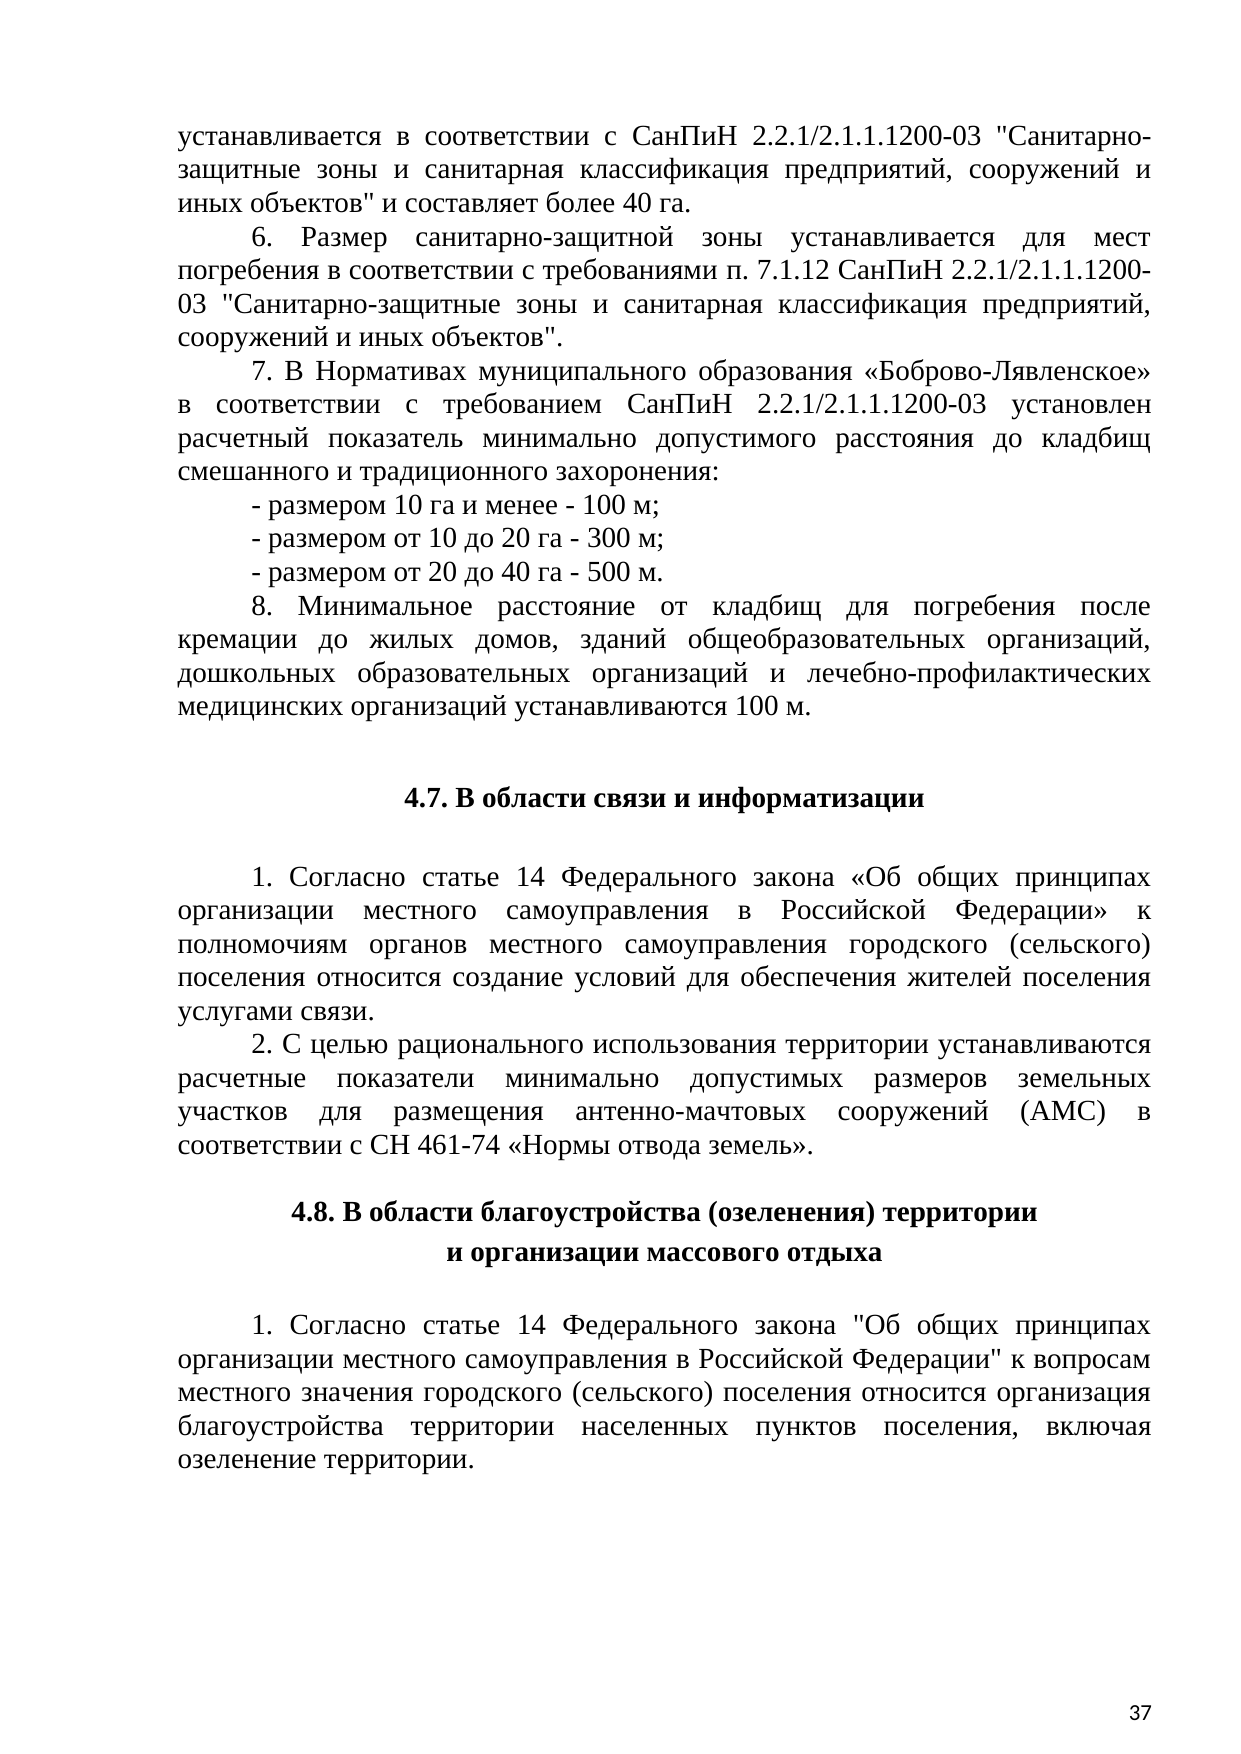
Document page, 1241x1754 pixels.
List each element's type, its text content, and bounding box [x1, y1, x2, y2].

subtitle и организации массового отдыха [177, 1234, 1152, 1267]
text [177, 118, 1152, 219]
text 2. С целью рационального использования территории устанавливаются расчетные показатели минимально допустимых размеров земельных участков для размещения антенно-мачтовых сооружений (АМС) в соответствии с СН 461-74 «Нормы отвода земель». [177, 1026, 1152, 1161]
text 6. Размер санитарно-защитной зоны устанавливается для мест погребения в соответствии с требованиями п. 7.1.12 СанПиН 2.2.1/2.1.1.1200-03 "Санитарно-защитные зоны и санитарная классификация предприятий, сооружений и иных объектов". [177, 219, 1152, 353]
text - размером от 20 до 40 га - 500 м. [177, 554, 1152, 588]
text - размером от 10 до 20 га - 300 м; [177, 521, 1152, 554]
subtitle 4.8. В области благоустройства (озеленения) территории [177, 1194, 1152, 1228]
text 1. Согласно статье 14 Федерального закона «Об общих принципах организации местного самоуправления в Российской Федерации» к полномочиям органов местного самоуправления городского (сельского) поселения относится создание условий для обеспечения жителей поселения услугами связи. [177, 859, 1152, 1026]
text 1. Согласно статье 14 Федерального закона "Об общих принципах организации местного самоуправления в Российской Федерации" к вопросам местного значения городского (сельского) поселения относится организация благоустройства территории населенных пунктов поселения, включая озеленение территории. [177, 1307, 1152, 1475]
subtitle 4.7. В области связи и информатизации [177, 780, 1152, 814]
text 7. В Нормативах муниципального образования «Боброво-Лявленское» в соответствии с требованием СанПиН 2.2.1/2.1.1.1200-03 установлен расчетный показатель минимально допустимого расстояния до кладбищ смешанного и традиционного захоронения: [177, 353, 1152, 487]
text 8. Минимальное расстояние от кладбищ для погребения после кремации до жилых домов, зданий общеобразовательных организаций, дошкольных образовательных организаций и лечебно-профилактических медицинских организаций устанавливаются 100 м. [177, 588, 1152, 722]
text - размером 10 га и менее - 100 м; [177, 487, 1152, 521]
